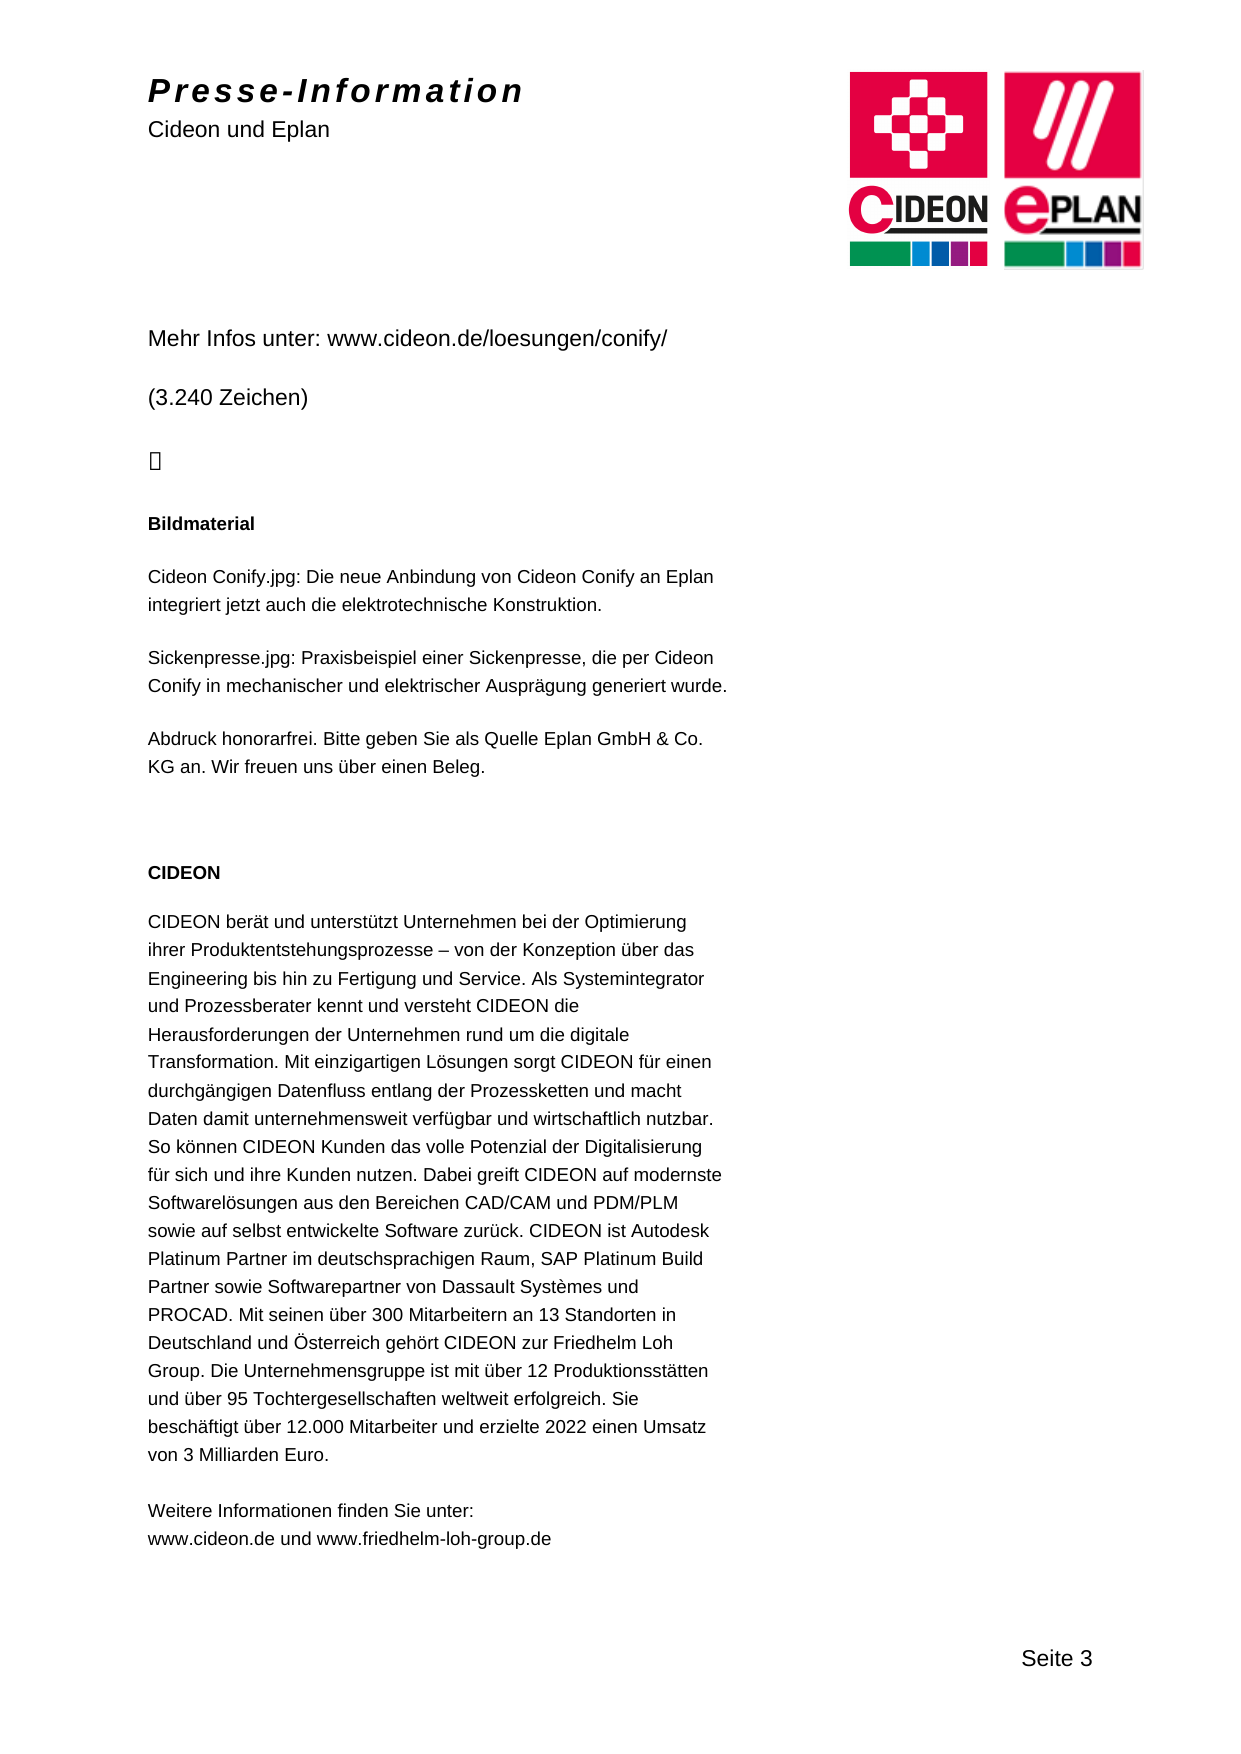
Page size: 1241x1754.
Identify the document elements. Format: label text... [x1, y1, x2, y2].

text  [148, 443, 729, 477]
text CIDEON [148, 862, 1092, 883]
text Mehr Infos unter: www.cideon.de/loesungen/conify/ [148, 325, 729, 351]
text Bildmaterial [148, 512, 729, 534]
picture [1004, 70, 1145, 271]
text CIDEON berät und unterstützt Unternehmen bei der Optimierung ihrer Produktentstehungsprozesse – von der Konzeption über das Engineering bis hin zu Fertigung und Service. Als Systemintegrator und Prozessberater kennt und versteht CIDEON die Herausforderungen der Unternehmen rund um die digitale Transformation. Mit einzigartigen Lösungen sorgt CIDEON für einen durchgängigen Datenfluss entlang der Prozessketten und macht Daten damit unternehmensweit verfügbar und wirtschaftlich nutzbar. So können CIDEON Kunden das volle Potenzial der Digitalisierung für sich und ihre Kunden nutzen. Dabei greift CIDEON auf modernste Softwarelösungen aus den Bereichen CAD/CAM und PDM/PLM sowie auf selbst entwickelte Software zurück. CIDEON ist Autodesk Platinum Partner im deutschsprachigen Raum, SAP Platinum Build Partner sowie Softwarepartner von Dassault Systèmes und PROCAD. Mit seinen über 300 Mitarbeitern an 13 Standorten in Deutschland und Österreich gehört CIDEON zur Friedhelm Loh Group. Die Unternehmensgruppe ist mit über 12 Produktionsstätten und über 95 Tochtergesellschaften weltweit erfolgreich. Sie beschäftigt über 12.000 Mitarbeiter und erzielte 2022 einen Umsatz von 3 Milliarden Euro. [148, 911, 729, 1465]
text Sickenpresse.jpg: Praxisbeispiel einer Sickenpresse, die per Cideon Conify in mechanischer und elektrischer Ausprägung generiert wurde. [148, 647, 729, 696]
text Abdruck honorarfrei. Bitte geben Sie als Quelle Eplan GmbH & Co. KG an. Wir freuen uns über einen Beleg. [148, 728, 729, 777]
text Weitere Informationen finden Sie unter: www.cideon.de und www.friedhelm-loh-group.de [148, 1500, 729, 1549]
text Cideon Conify.jpg: Die neue Anbindung von Cideon Conify an Eplan integriert jetzt auch die elektrotechnische Konstruktion. [148, 566, 729, 615]
text (3.240 Zeichen) [148, 384, 729, 410]
